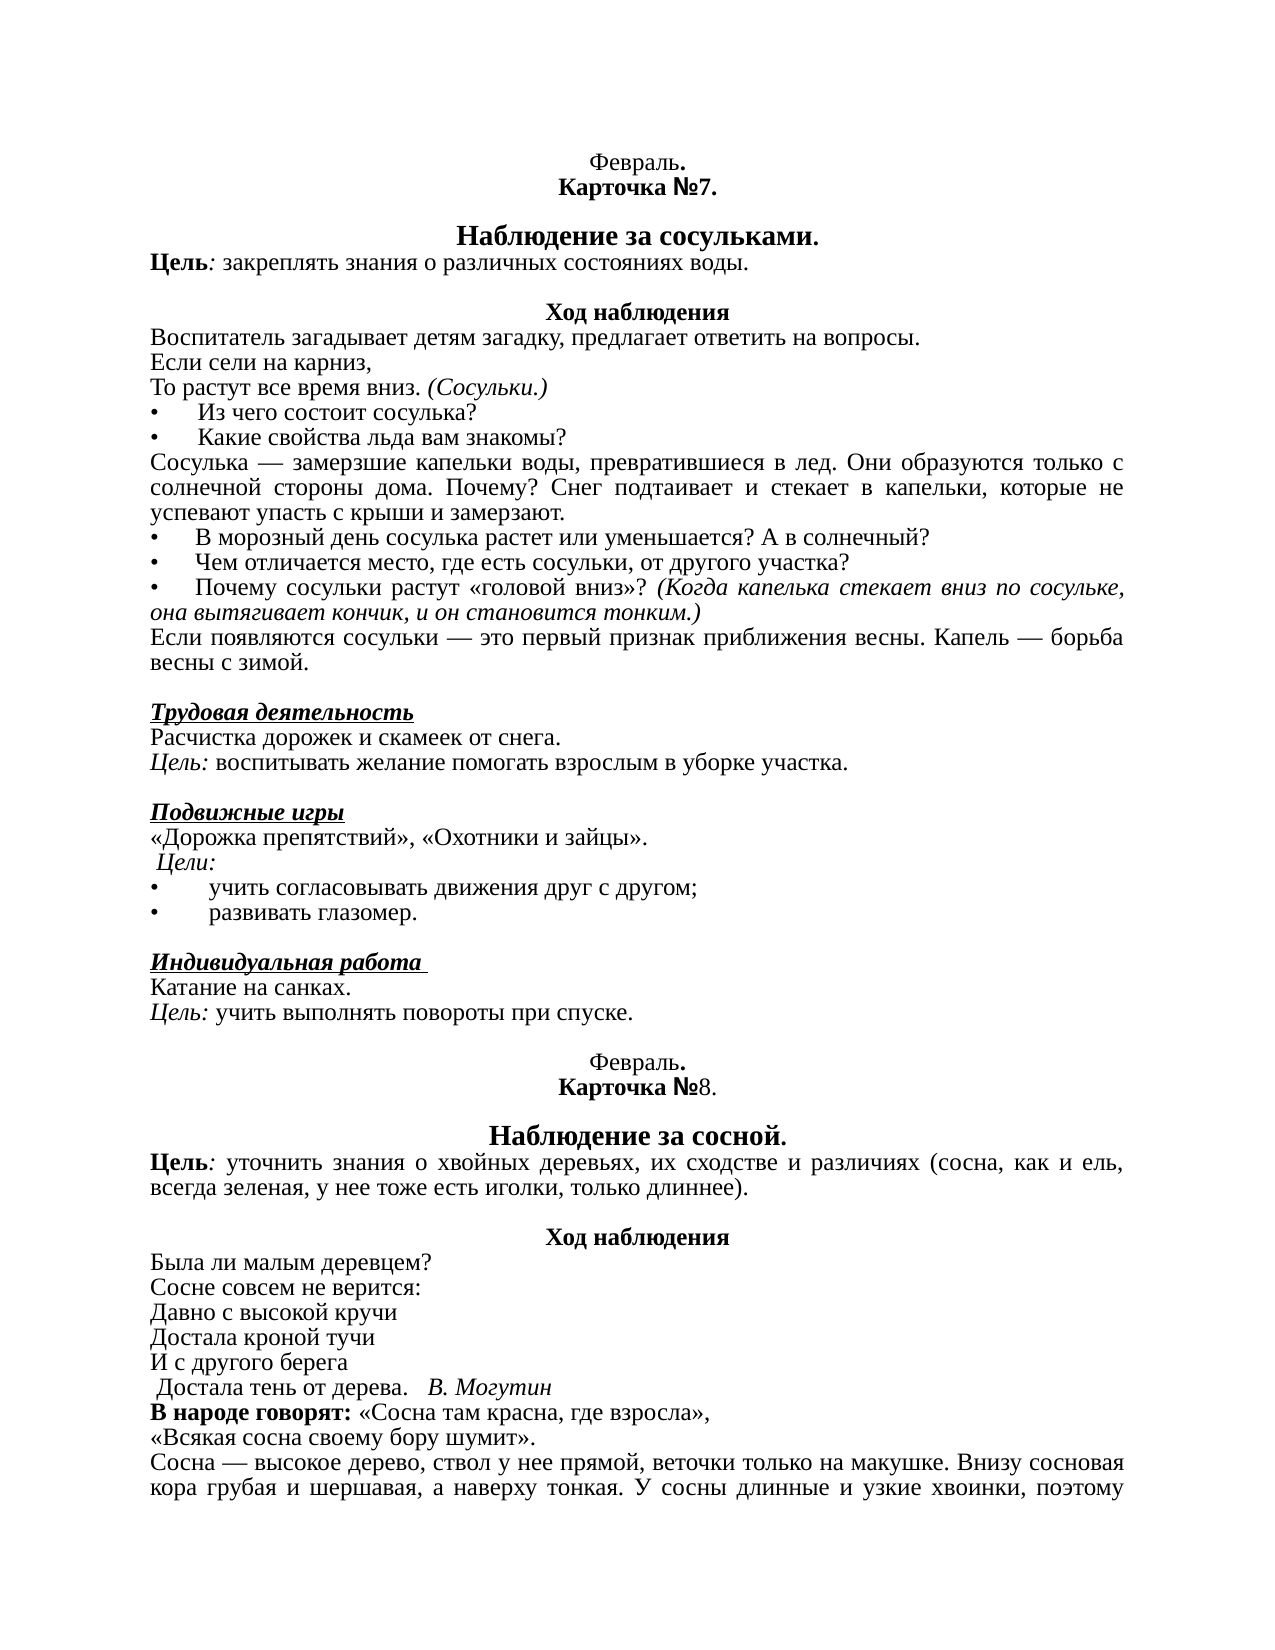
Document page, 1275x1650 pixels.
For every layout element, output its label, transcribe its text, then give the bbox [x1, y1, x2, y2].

list развивать глазомер. [150, 900, 1125, 925]
text Сосне совсем не верится: [150, 1275, 1125, 1300]
text «Дорожка препятствий», «Охотники и зайцы». [150, 825, 1125, 850]
text Цель: воспитывать желание помогать взрослым в уборке участка. [150, 750, 1125, 775]
list Почему сосульки растут «головой вниз»? (Когда капелька стекает вниз по сосульке, она вытягивает кончик, и он становится тонким.) [150, 575, 1125, 625]
text Карточка №8. [150, 1075, 1125, 1100]
list учить согласовывать движения друг с другом; [150, 875, 1125, 900]
text Катание на санках. [150, 975, 1125, 1000]
text Цель: закреплять знания о различных состояниях воды. [150, 250, 1125, 275]
list В морозный день сосулька растет или уменьшается? А в солнечный? [150, 525, 1125, 550]
text Февраль. [150, 1050, 1125, 1075]
text Расчистка дорожек и скамеек от снега. [150, 725, 1125, 750]
text Наблюдение за сосной. [150, 1125, 1125, 1150]
list Чем отличается место, где есть сосульки, от другого участка? [150, 550, 1125, 575]
text Цель: учить выполнять повороты при спуске. [150, 1000, 1125, 1025]
text Достала кроной тучи [150, 1325, 1125, 1350]
list Какие свойства льда вам знакомы? [150, 425, 1125, 450]
text Подвижные игры [150, 800, 1125, 825]
text Сосулька — замерзшие капельки воды, превратившиеся в лед. Они образуются только с солнечной стороны дома. Почему? Снег подтаивает и стекает в капельки, которые не успевают упасть с крыши и замерзают. [150, 450, 1125, 525]
text Февраль. [150, 150, 1125, 175]
text В народе говорят: «Сосна там красна, где взросла», [150, 1400, 1125, 1425]
list Из чего состоит сосулька? [150, 400, 1125, 425]
text Индивидуальная работа [150, 950, 1125, 975]
text Наблюдение за сосульками. [150, 225, 1125, 250]
text Цель: уточнить знания о хвойных деревьях, их сходстве и различиях (сосна, как и ель, всегда зеленая, у нее тоже есть иголки, только длиннее). [150, 1150, 1125, 1200]
text Достала тень от дерева. В. Могутин [150, 1375, 1125, 1400]
text И с другого берега [150, 1350, 1125, 1375]
text Карточка №7. [150, 175, 1125, 200]
text Давно с высокой кручи [150, 1300, 1125, 1325]
text Ход наблюдения [150, 300, 1125, 325]
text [150, 1450, 1125, 1500]
text То растут все время вниз. (Сосульки.) [150, 375, 1125, 400]
text Трудовая деятельность [150, 700, 1125, 725]
text Если сели на карниз, [150, 350, 1125, 375]
text Была ли малым деревцем? [150, 1250, 1125, 1275]
text Воспитатель загадывает детям загадку, предлагает ответить на вопросы. [150, 325, 1125, 350]
text Цели: [150, 850, 1125, 875]
text «Всякая сосна своему бору шумит». [150, 1425, 1125, 1450]
text Если появляются сосульки — это первый признак приближения весны. Капель — борьба весны с зимой. [150, 625, 1125, 675]
text Ход наблюдения [150, 1225, 1125, 1250]
